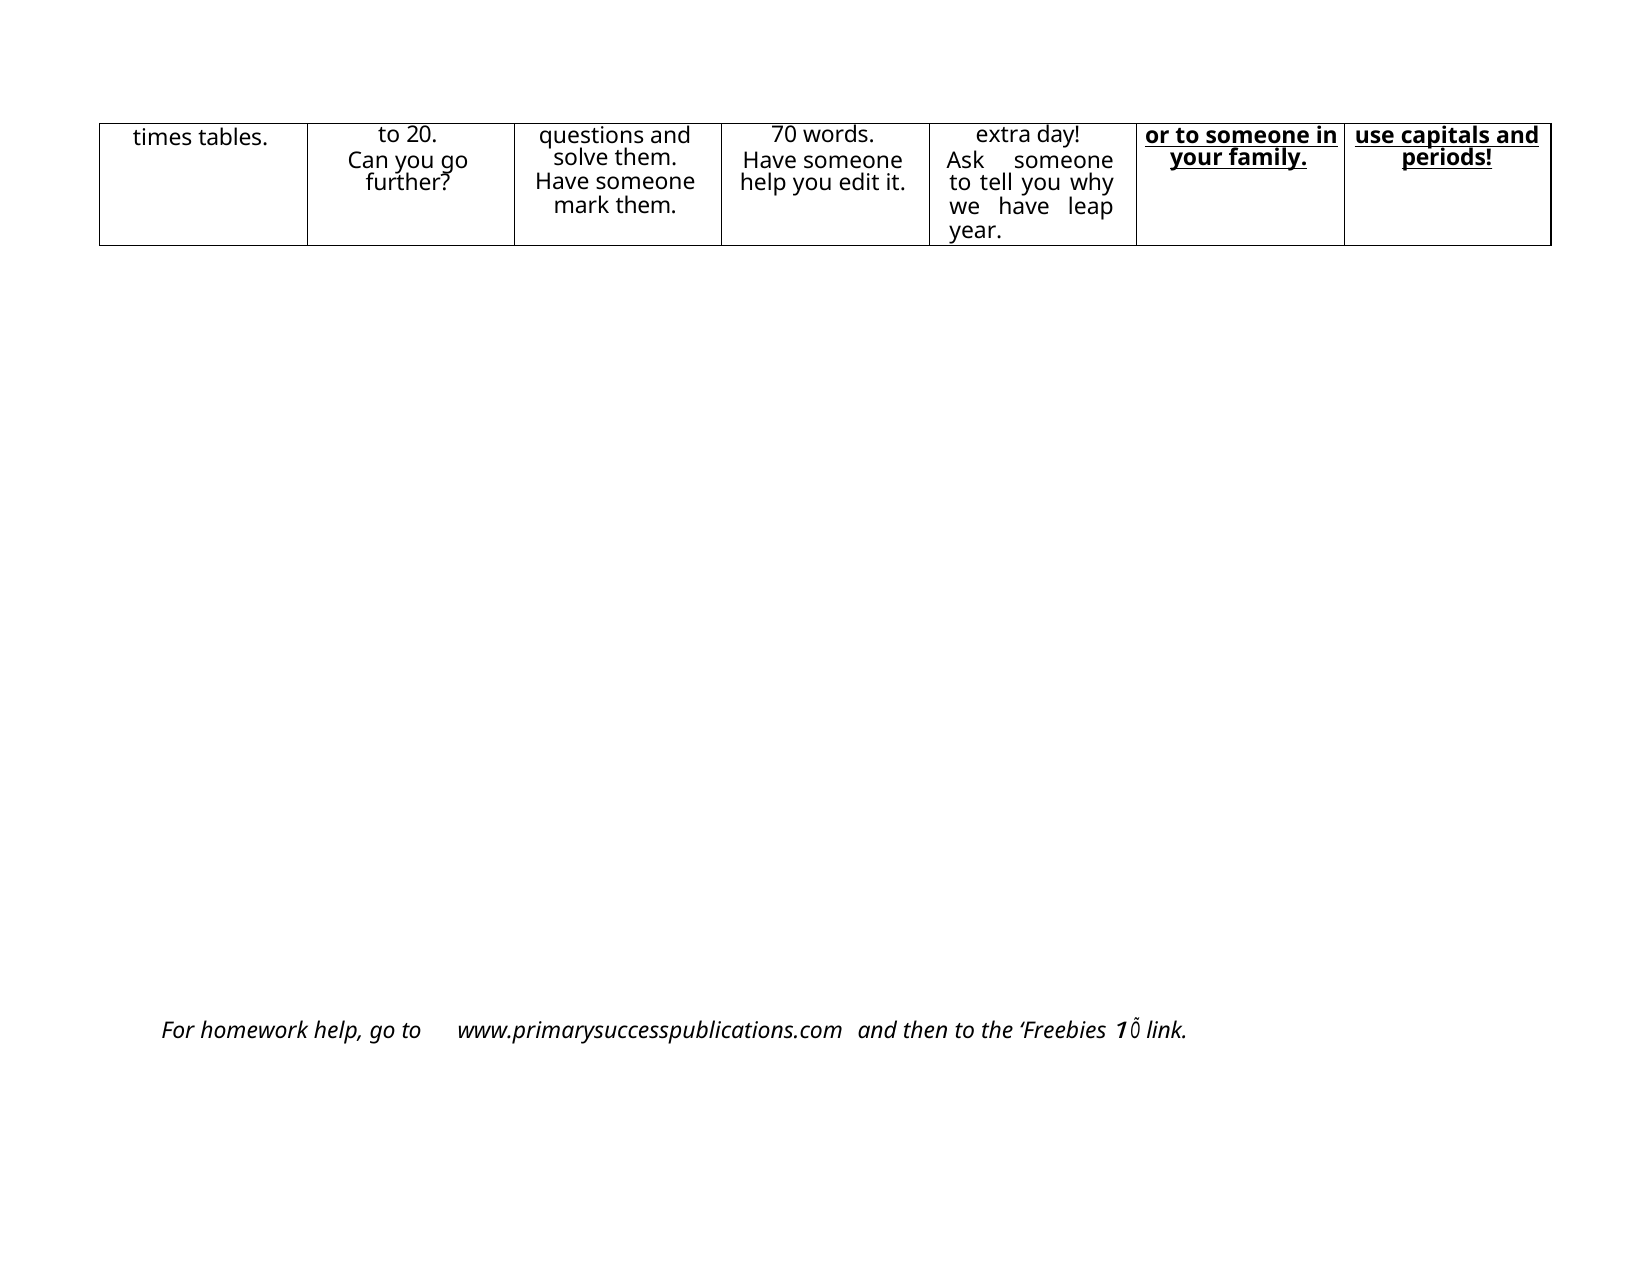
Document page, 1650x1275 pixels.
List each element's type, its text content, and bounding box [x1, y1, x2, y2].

table_cell use capitals and periods! [1345, 124, 1550, 245]
table_cell to 20. Can you go further? [308, 124, 514, 245]
table_cell times tables. [100, 124, 307, 245]
table_cell or to someone in your family. [1137, 124, 1344, 245]
table_cell questions and solve them. Have someone mark them. [515, 124, 721, 245]
table_cell 70 words. Have someone help you edit it. [722, 124, 929, 245]
table_cell extra day! Ask someone to tell you why we have leap year. [930, 124, 1136, 245]
